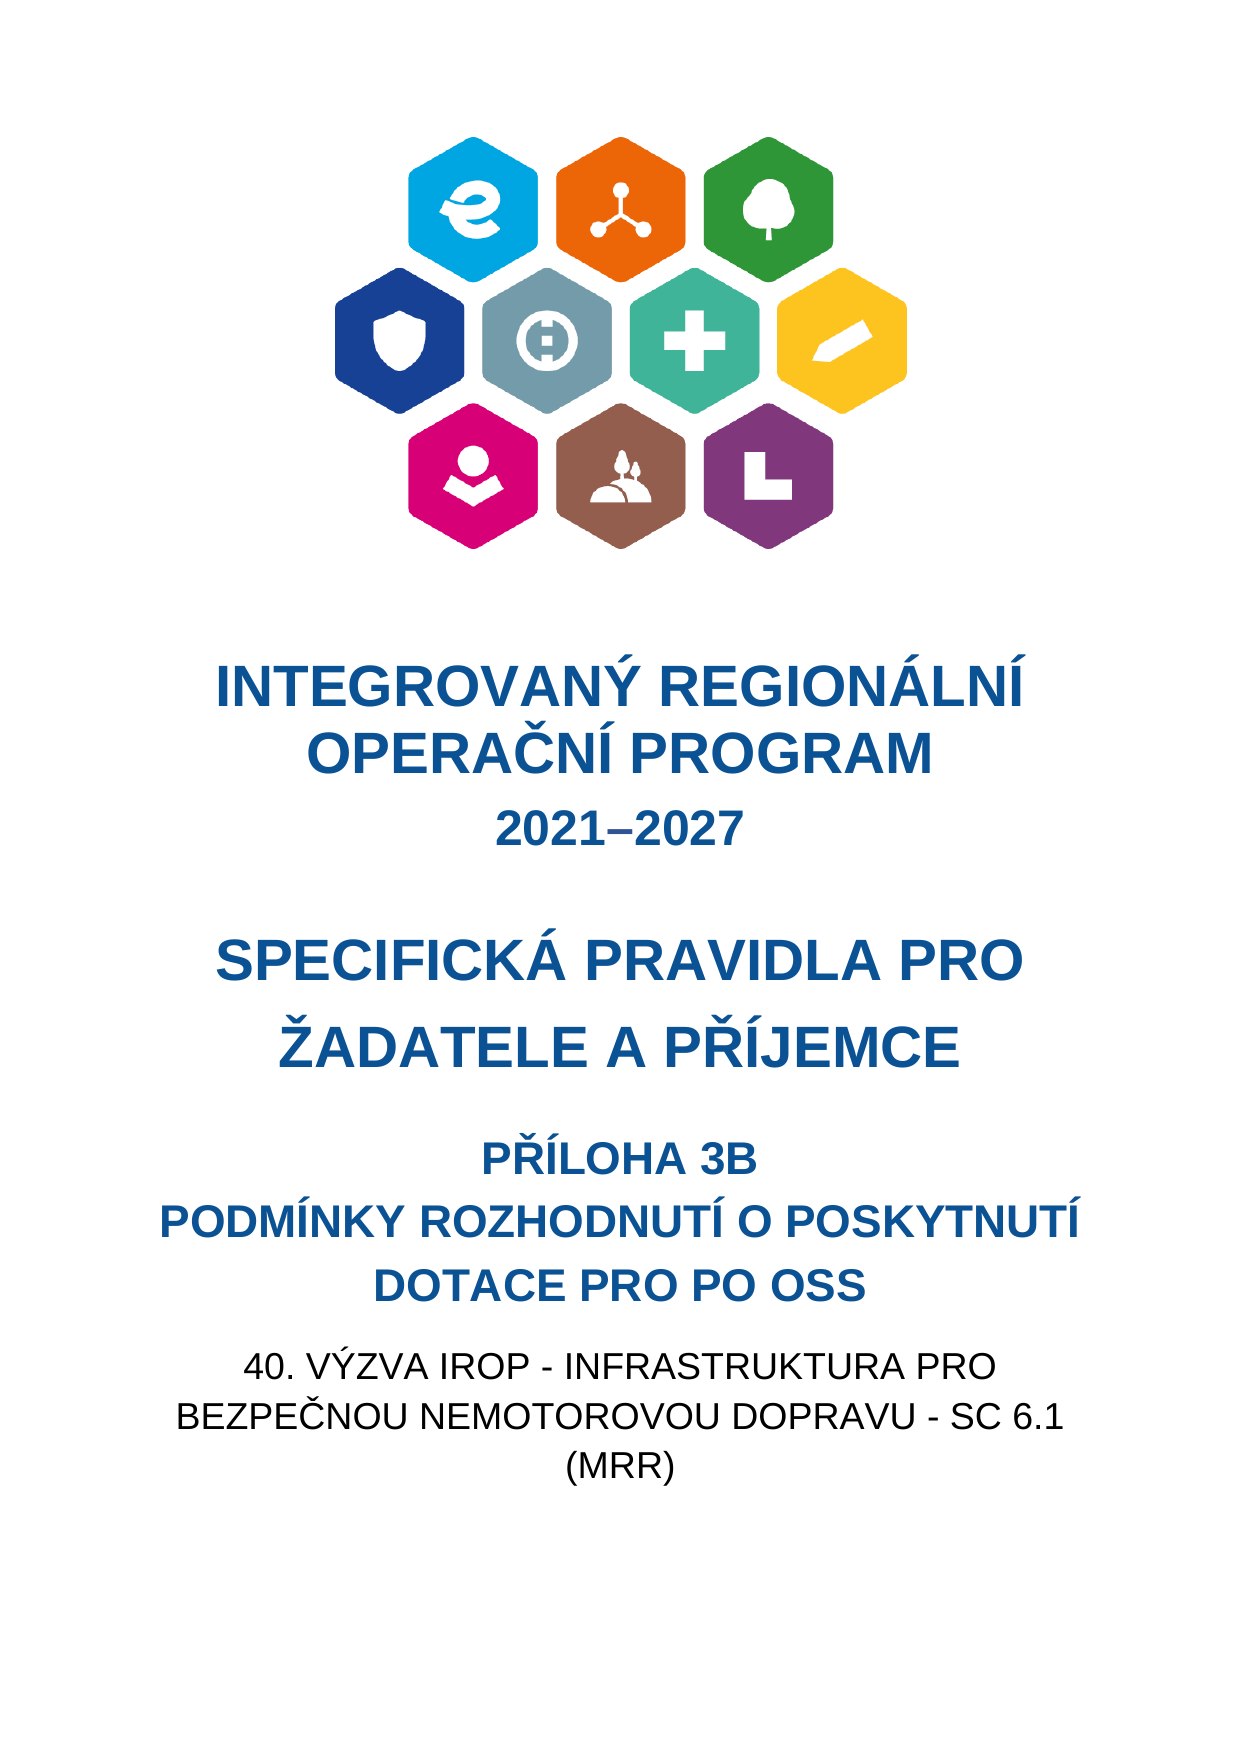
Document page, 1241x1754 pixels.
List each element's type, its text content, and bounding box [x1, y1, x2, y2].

picture [324, 120, 912, 578]
text PŘÍLOHA 3B [148, 1132, 1092, 1184]
text INTEGROVANÝ REGIONÁLNÍ OPERAČNÍ PROGRAM [148, 564, 1092, 786]
text SPECIFICKÁ PRAVIDLA PRO ŽADATELE A PŘÍJEMCE [148, 926, 1092, 1080]
text 2021–2027 [148, 798, 1092, 856]
text 40. VÝZVA IROP - INFRASTRUKTURA PRO BEZPEČNOU NEMOTOROVOU DOPRAVU - SC 6.1 (MRR) [148, 1344, 1092, 1487]
text PODMÍNKY ROZHODNUTÍ O POSKYTNUTÍ DOTACE PRO PO OSS [148, 1195, 1092, 1311]
